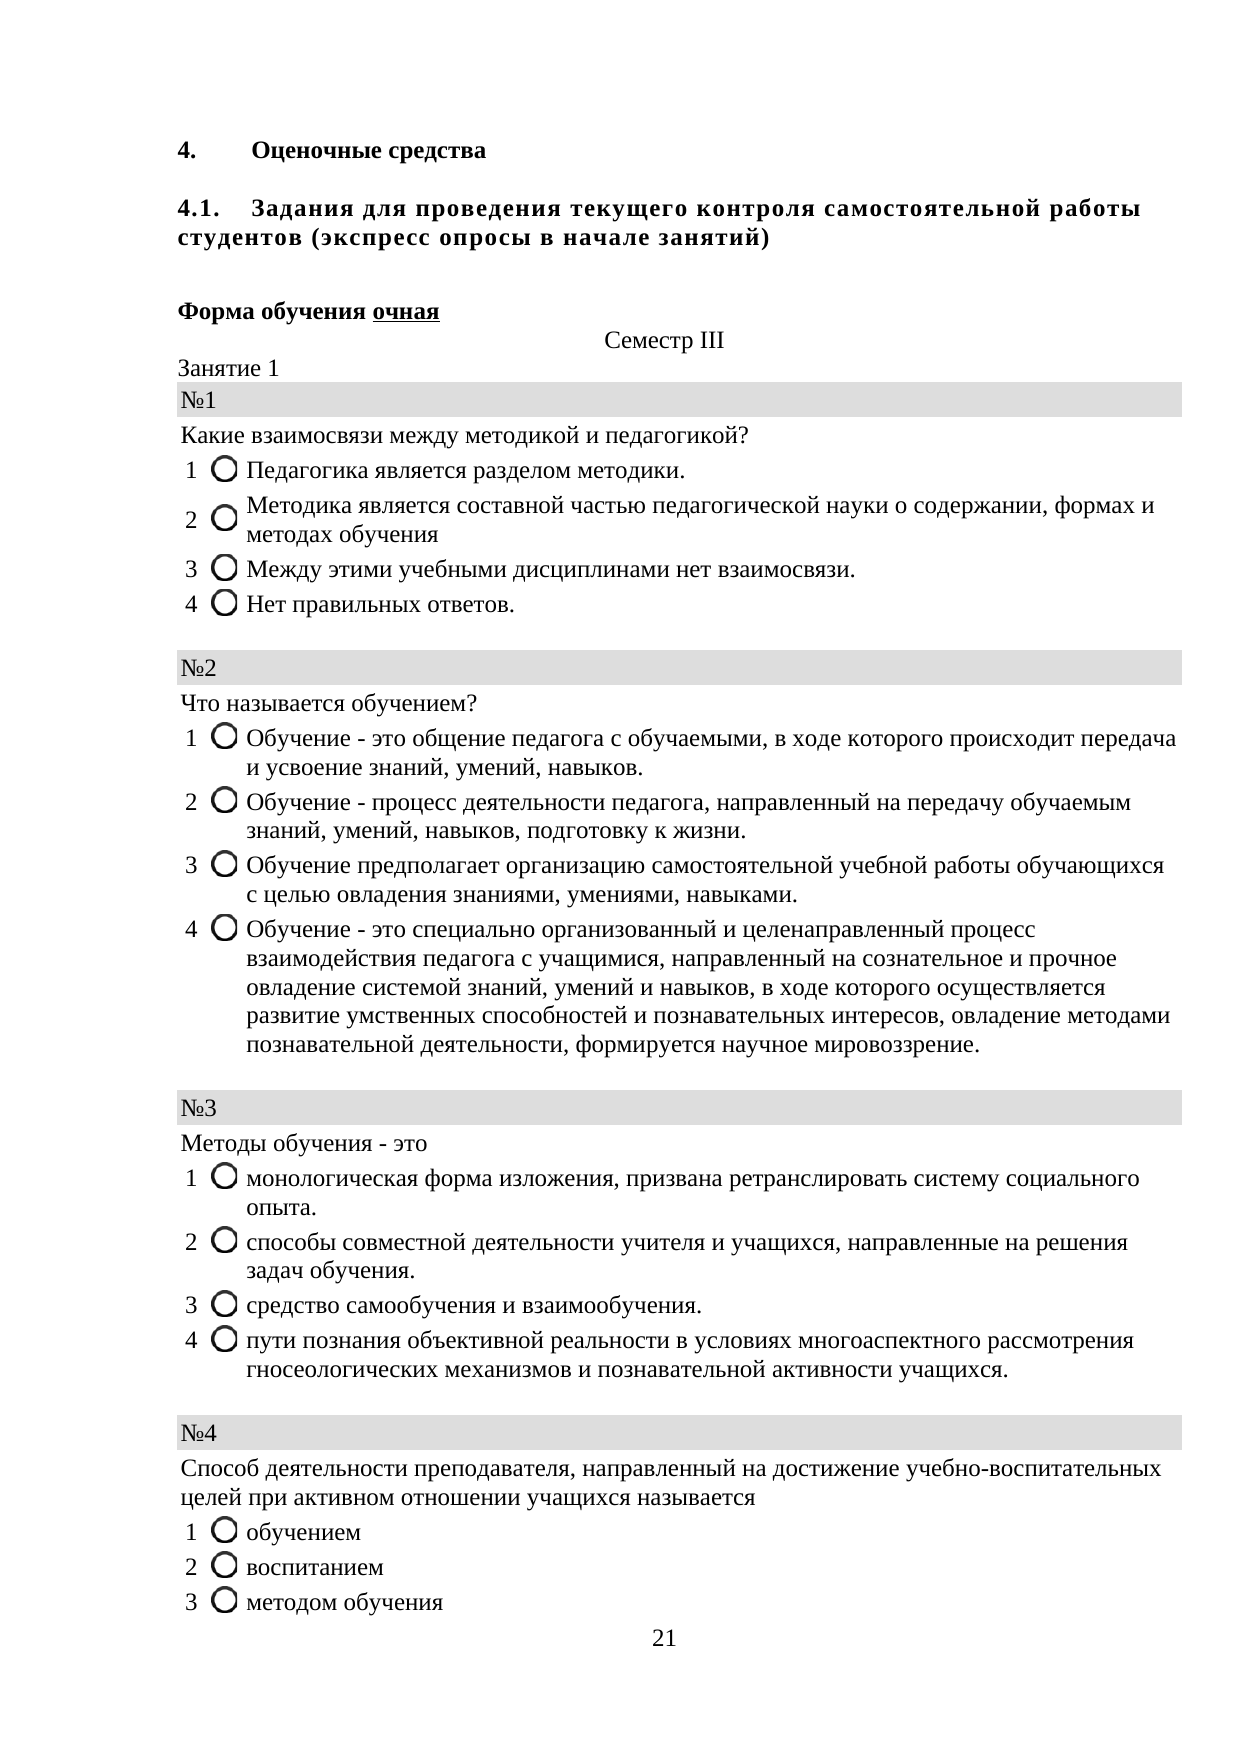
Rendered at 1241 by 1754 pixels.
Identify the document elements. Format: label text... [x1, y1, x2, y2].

table_cell [205, 847, 243, 911]
table_cell [205, 784, 243, 847]
table_cell Какие взаимосвязи между методикой и педагогикой? [177, 417, 1182, 452]
table_cell 2 [177, 1549, 205, 1583]
table_cell средство самообучения и взаимообучения. [243, 1287, 1182, 1322]
table_cell способы совместной деятельности учителя и учащихся, направленные на решения задач обучения. [243, 1224, 1182, 1287]
table_cell [205, 1322, 243, 1386]
table_cell 1 [177, 452, 205, 487]
table_header №2 [177, 650, 1182, 685]
table_cell Что называется обучением? [177, 685, 1182, 720]
table_cell 3 [177, 847, 205, 911]
text Семестр III [177, 325, 1152, 353]
subtitle Оценочные средства [177, 136, 1152, 164]
table_header №4 [177, 1415, 1182, 1450]
table_cell Обучение - это общение педагога с обучаемыми, в ходе которого происходит передача и усвоение знаний, умений, навыков. [243, 720, 1182, 783]
table_cell [205, 911, 243, 1061]
table_cell [205, 1514, 243, 1548]
table_cell Нет правильных ответов. [243, 586, 1182, 621]
table_cell 2 [177, 1224, 205, 1287]
table_cell монологическая форма изложения, призвана ретранслировать систему социального опыта. [243, 1160, 1182, 1223]
text Форма обучения очная [177, 296, 1152, 325]
table_cell 3 [177, 1287, 205, 1322]
table_cell [205, 720, 243, 783]
table_cell [205, 487, 243, 551]
table_cell [205, 1224, 243, 1287]
table_cell 4 [177, 586, 205, 621]
table_cell Методы обучения - это [177, 1125, 1182, 1160]
table_cell Обучение - процесс деятельности педагога, направленный на передачу обучаемым знаний, умений, навыков, подготовку к жизни. [243, 784, 1182, 847]
table_cell [205, 1584, 243, 1618]
table_cell [205, 1287, 243, 1322]
table_cell 1 [177, 1514, 205, 1548]
table_cell Методика является составной частью педагогической науки о содержании, формах и методах обучения [243, 487, 1182, 551]
table_cell 2 [177, 487, 205, 551]
table_cell 3 [177, 551, 205, 586]
table_cell пути познания объективной реальности в условиях многоаспектного рассмотрения гносеологических механизмов и познавательной активности учащихся. [243, 1322, 1182, 1386]
table_cell 1 [177, 720, 205, 783]
table_cell обучением [243, 1514, 1182, 1548]
table_cell воспитанием [243, 1549, 1182, 1583]
table_cell 4 [177, 911, 205, 1061]
table_header №3 [177, 1090, 1182, 1125]
table_cell методом обучения [243, 1584, 1182, 1618]
table_cell [205, 1549, 243, 1583]
table_cell 3 [177, 1584, 205, 1618]
table_cell Обучение - это специально организованный и целенаправленный процесс взаимодействия педагога с учащимися, направленный на сознательное и прочное овладение системой знаний, умений и навыков, в ходе которого осуществляется развитие умственных способностей и познавательных интересов, овладение методами познавательной деятельности, формируется научное мировоззрение. [243, 911, 1182, 1061]
table_cell 1 [177, 1160, 205, 1223]
table_cell [205, 551, 243, 586]
table_cell [205, 452, 243, 487]
table_cell 2 [177, 784, 205, 847]
subtitle Задания для проведения текущего контроля самостоятельной работы студентов (экспресс опросы в начале занятий) [177, 193, 1152, 251]
table_cell [205, 586, 243, 621]
text Занятие 1 [177, 353, 1152, 382]
table_header №1 [177, 382, 1182, 417]
table_cell Способ деятельности преподавателя, направленный на достижение учебно-воспитательных целей при активном отношении учащихся называется [177, 1450, 1182, 1513]
table_cell Между этими учебными дисциплинами нет взаимосвязи. [243, 551, 1182, 586]
table_cell 4 [177, 1322, 205, 1386]
table_cell Обучение предполагает организацию самостоятельной учебной работы обучающихся с целью овладения знаниями, умениями, навыками. [243, 847, 1182, 911]
table_cell [205, 1160, 243, 1223]
table_cell Педагогика является разделом методики. [243, 452, 1182, 487]
